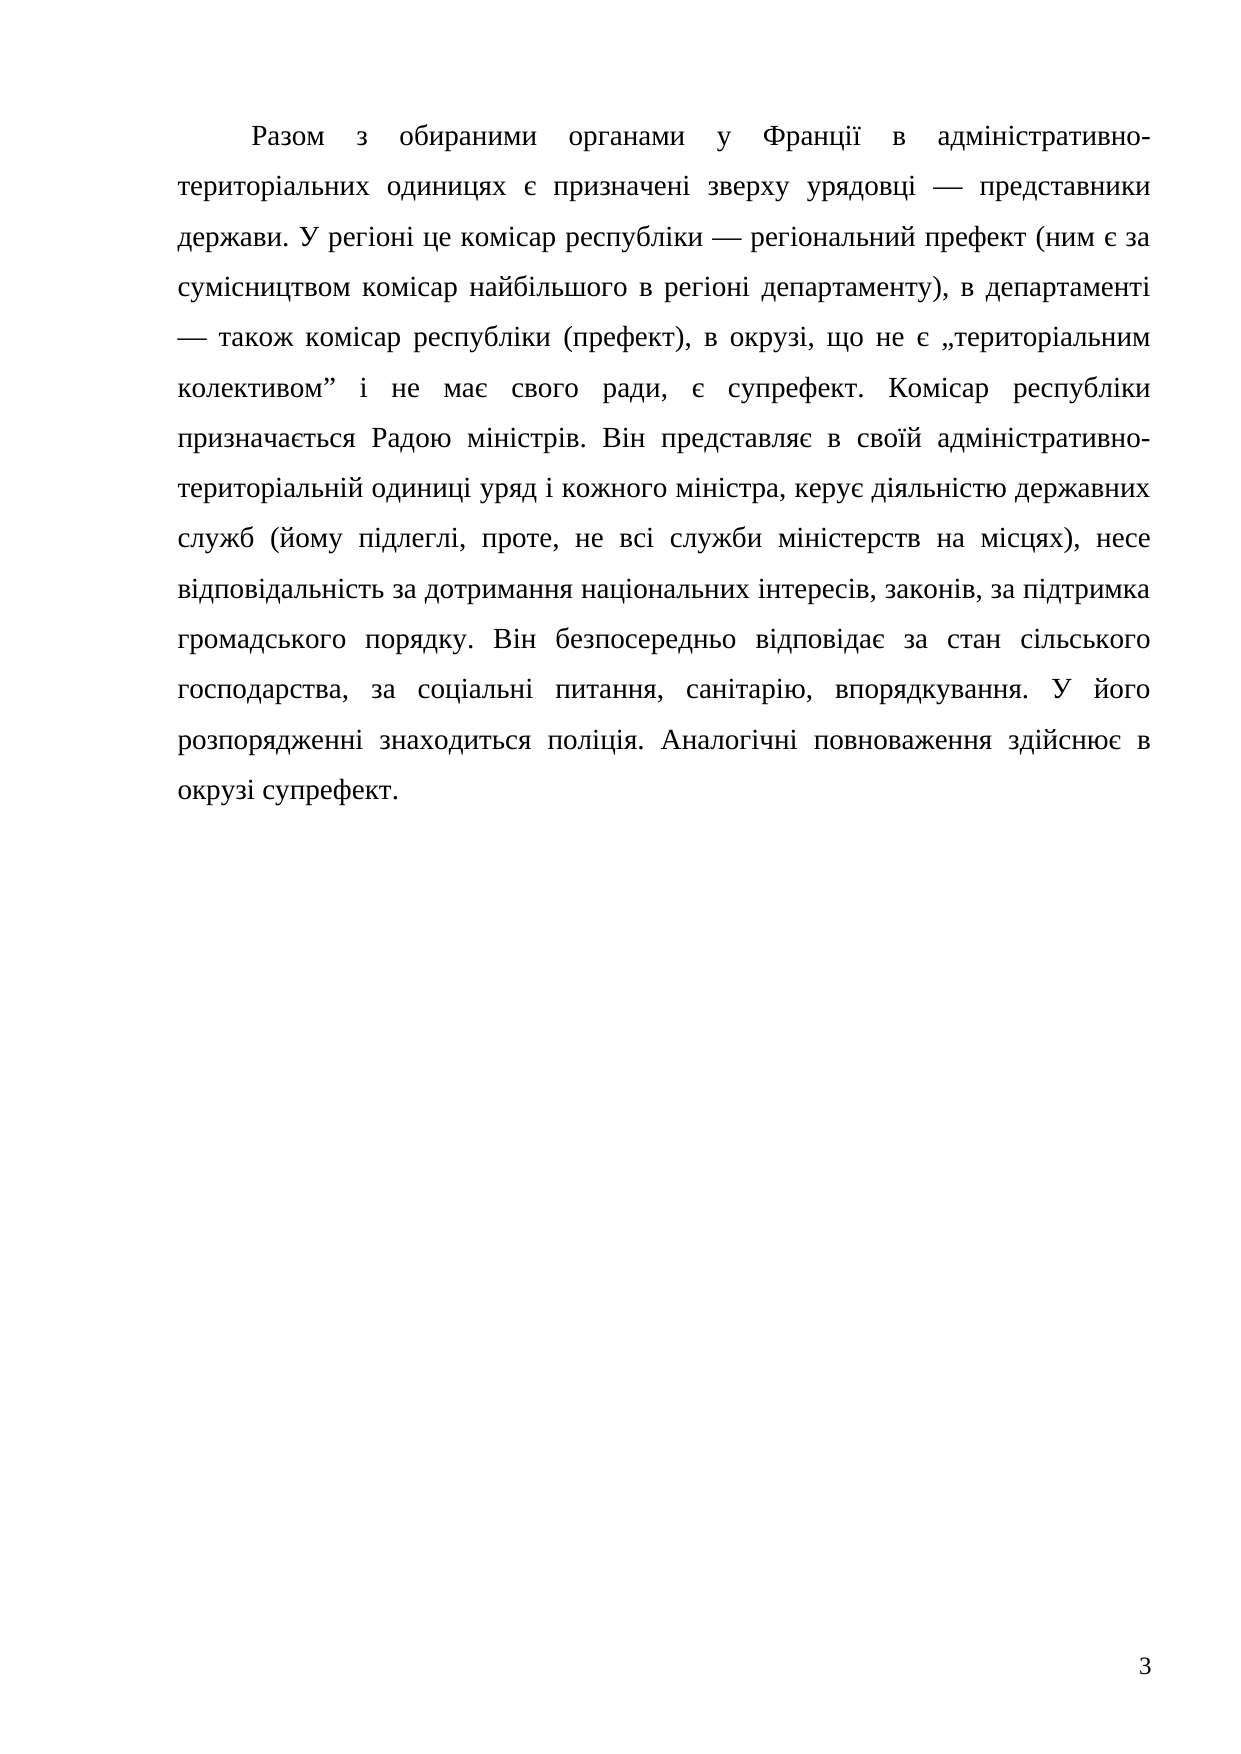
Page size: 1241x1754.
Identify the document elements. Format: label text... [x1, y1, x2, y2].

text Разом з обираними органами у Франції в адміністративно-територіальних одиницях є призначені зверху урядовці — представники держави. У регіоні це комісар республіки — регіональний префект (ним є за сумісництвом комісар найбільшого в регіоні департаменту), в департаменті — також комісар республіки (префект), в окрузі, що не є „територіальним колективом” і не має свого ради, є супрефект. Комісар республіки призначається Радою міністрів. Він представляє в своїй адміністративно-територіальній одиниці уряд і кожного міністра, керує діяльністю державних служб (йому підлеглі, проте, не всі служби міністерств на місцях), несе відповідальність за дотримання національних інтересів, законів, за підтримка громадського порядку. Він безпосередньо відповідає за стан сільського господарства, за соціальні питання, санітарію, впорядкування. У його розпорядженні знаходиться поліція. Аналогічні повноваження здійснює в окрузі супрефект. [177, 118, 1152, 806]
